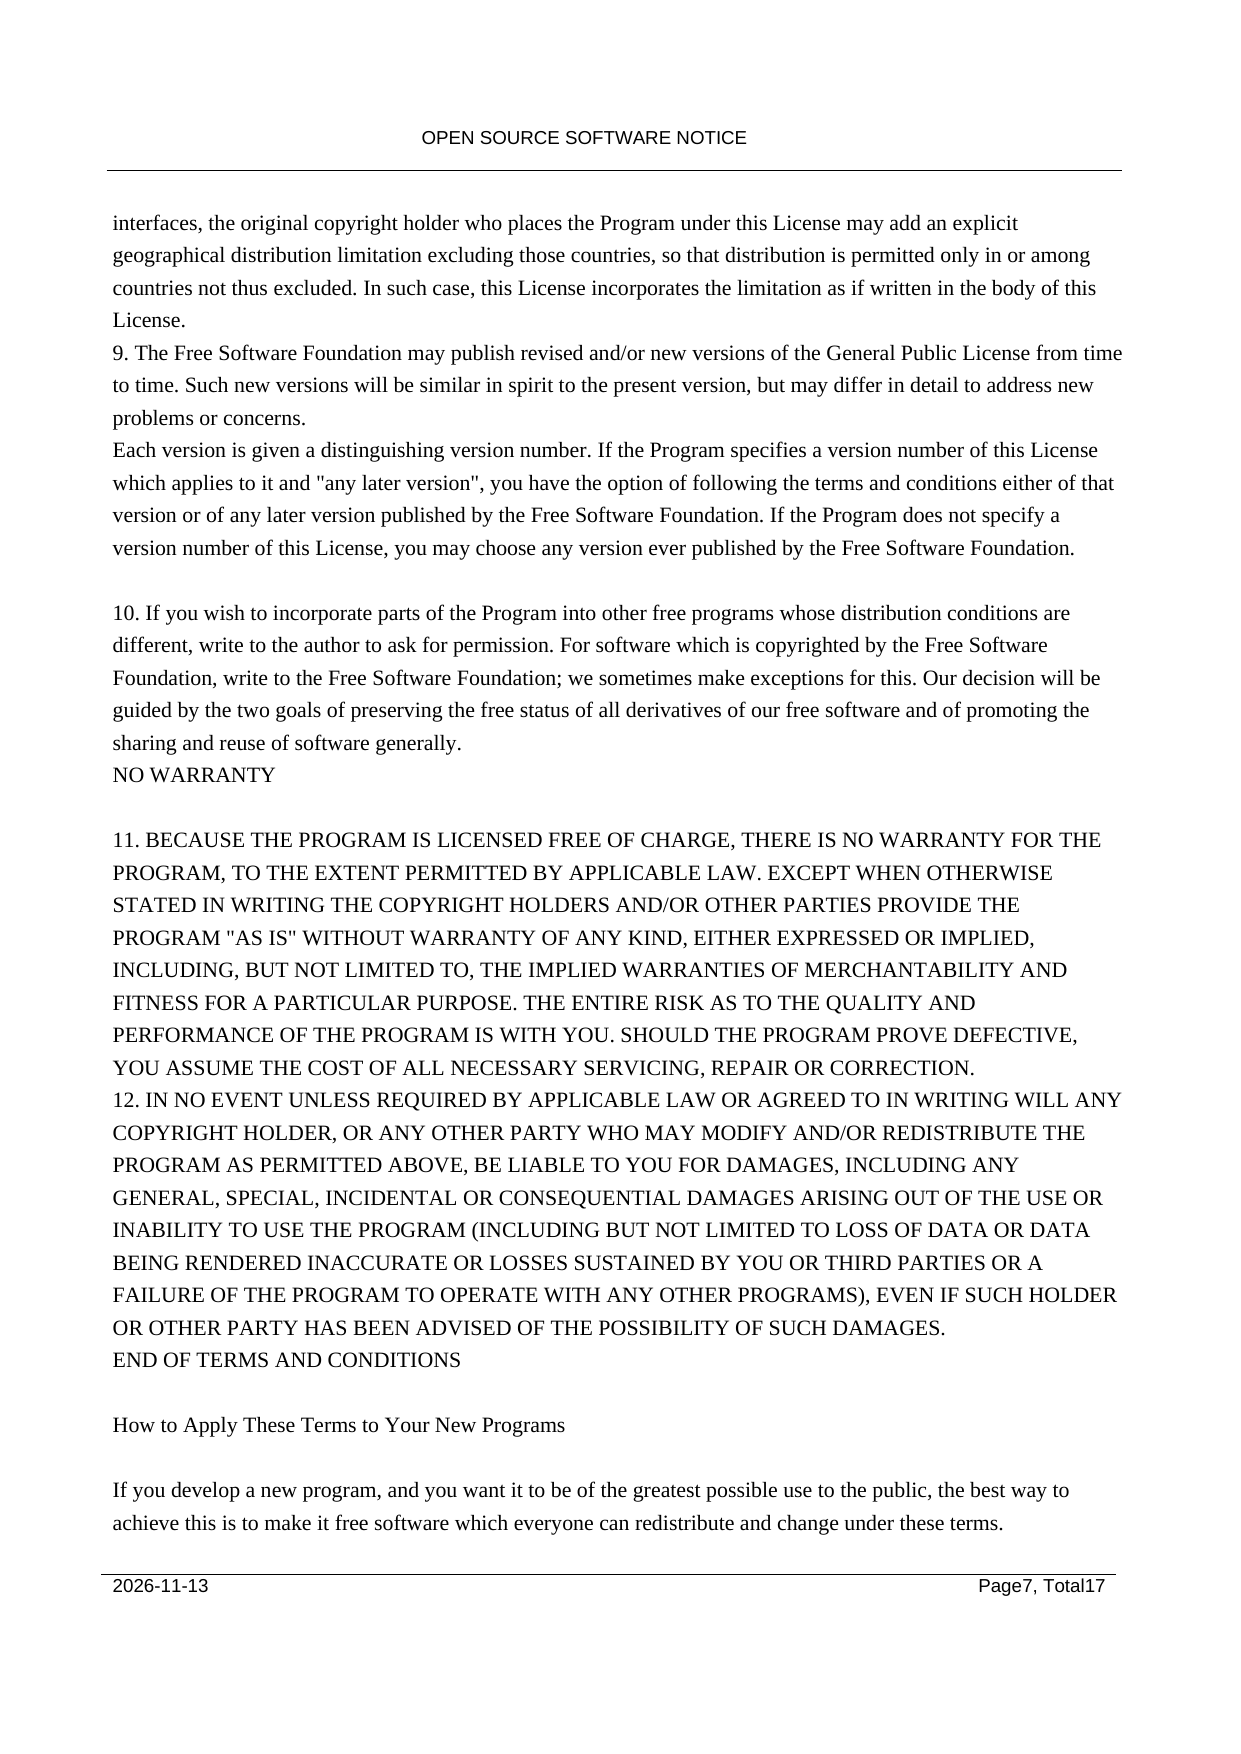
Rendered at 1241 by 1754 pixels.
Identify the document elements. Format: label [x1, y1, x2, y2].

text [112, 206, 1128, 1539]
